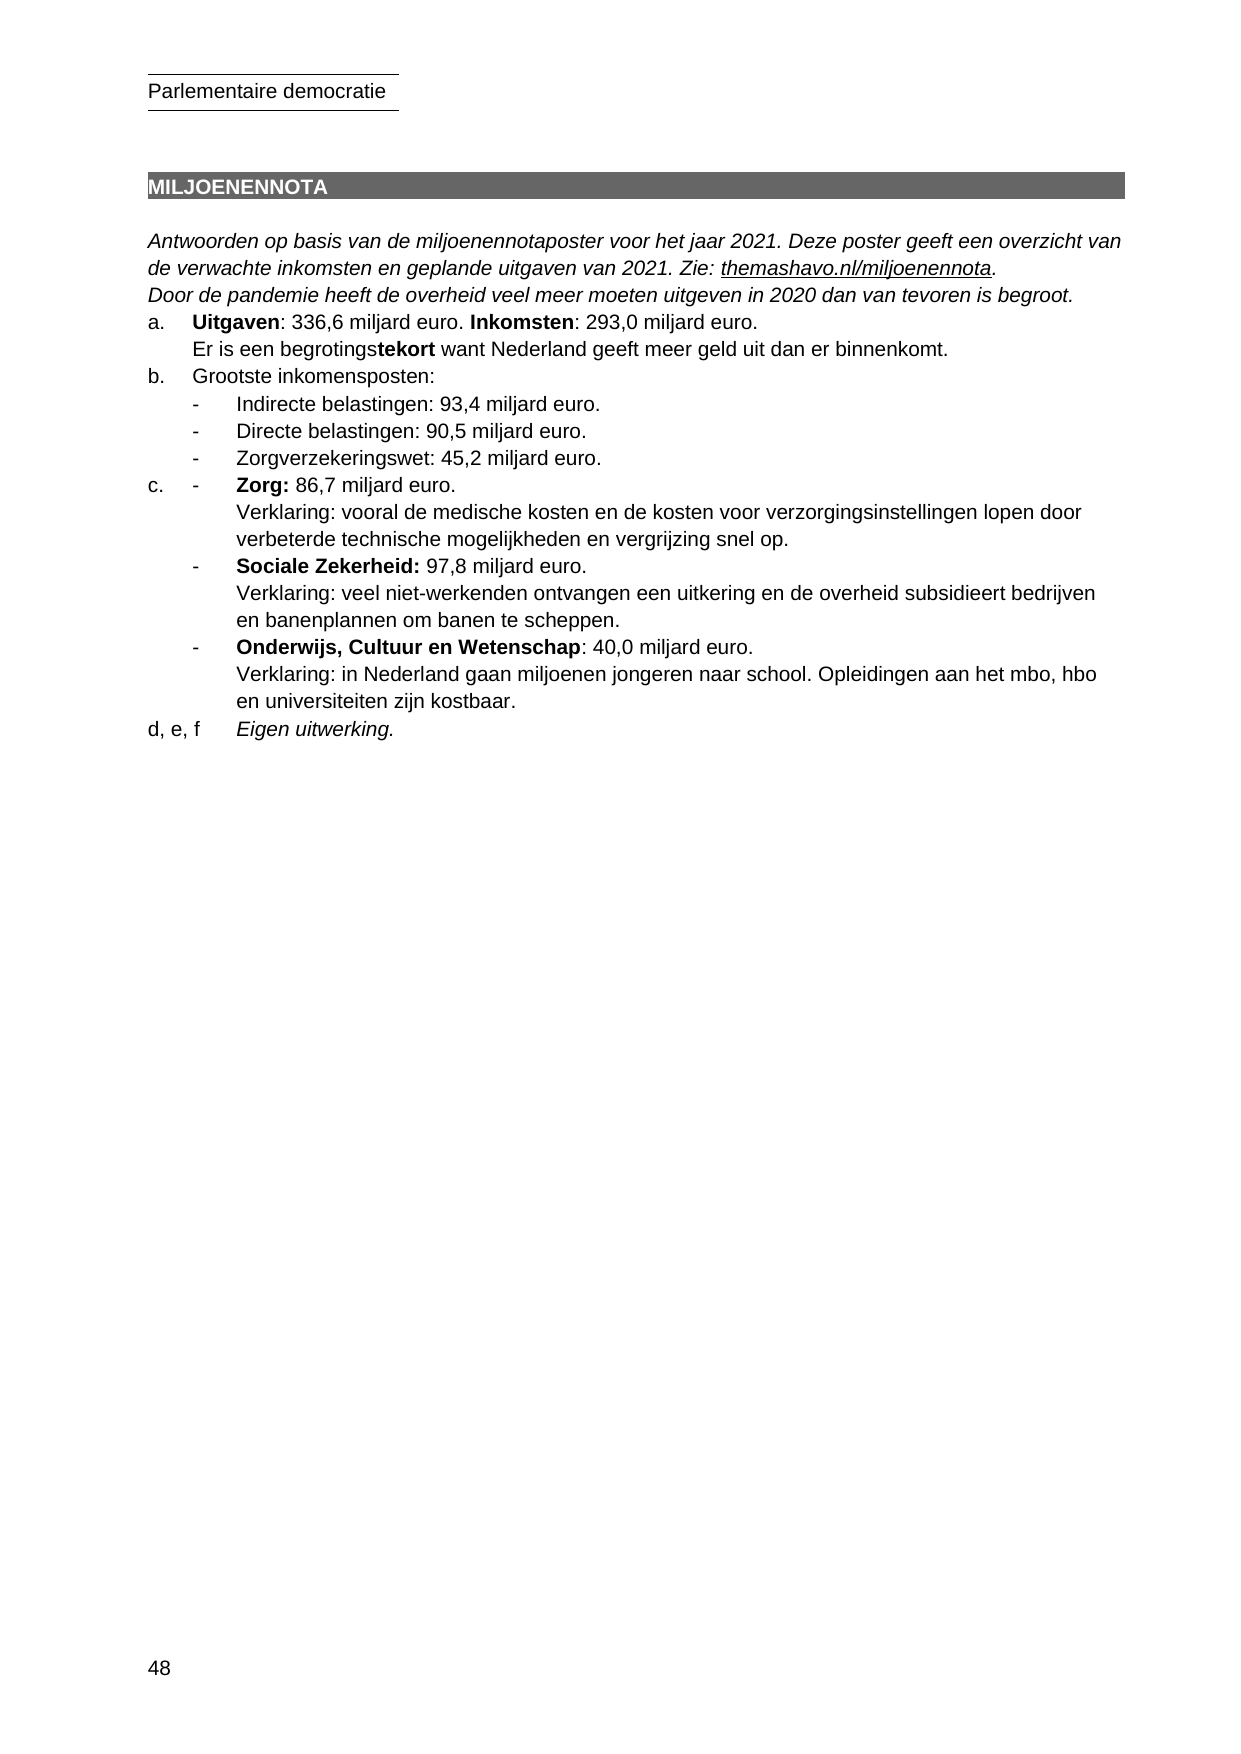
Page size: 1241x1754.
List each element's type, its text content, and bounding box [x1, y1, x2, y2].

text Antwoorden op basis van de miljoenennotaposter voor het jaar 2021. Deze poster geeft een overzicht van de verwachte inkomsten en geplande uitgaven van 2021. Zie: themashavo.nl/miljoenennota. [148, 226, 1125, 280]
text a. Uitgaven: 336,6 miljard euro. Inkomsten: 293,0 miljard euro. [148, 307, 1125, 334]
text - Sociale Zekerheid: 97,8 miljard euro. [192, 551, 1125, 578]
text - Zorgverzekeringswet: 45,2 miljard euro. [192, 442, 1125, 469]
text b. Grootste inkomensposten: [148, 361, 1125, 388]
text Door de pandemie heeft de overheid veel meer moeten uitgeven in 2020 dan van tevoren is begroot. [148, 280, 1125, 307]
text Verklaring: veel niet-werkenden ontvangen een uitkering en de overheid subsidieert bedrijven en banenplannen om banen te scheppen. [236, 578, 1125, 632]
text d, e, f Eigen uitwerking. [148, 713, 1125, 740]
text Er is een begrotingstekort want Nederland geeft meer geld uit dan er binnenkomt. [192, 334, 1125, 361]
text - Indirecte belastingen: 93,4 miljard euro. [192, 388, 1125, 415]
text miljoenennota [148, 172, 1125, 199]
text c. - Zorg: 86,7 miljard euro. [148, 469, 1125, 497]
text - Onderwijs, Cultuur en Wetenschap: 40,0 miljard euro. [192, 632, 1125, 659]
text Verklaring: vooral de medische kosten en de kosten voor verzorgingsinstellingen lopen door verbeterde technische mogelijkheden en vergrijzing snel op. [236, 497, 1125, 551]
text - Directe belastingen: 90,5 miljard euro. [192, 415, 1125, 442]
text Verklaring: in Nederland gaan miljoenen jongeren naar school. Opleidingen aan het mbo, hbo en universiteiten zijn kostbaar. [236, 659, 1125, 713]
